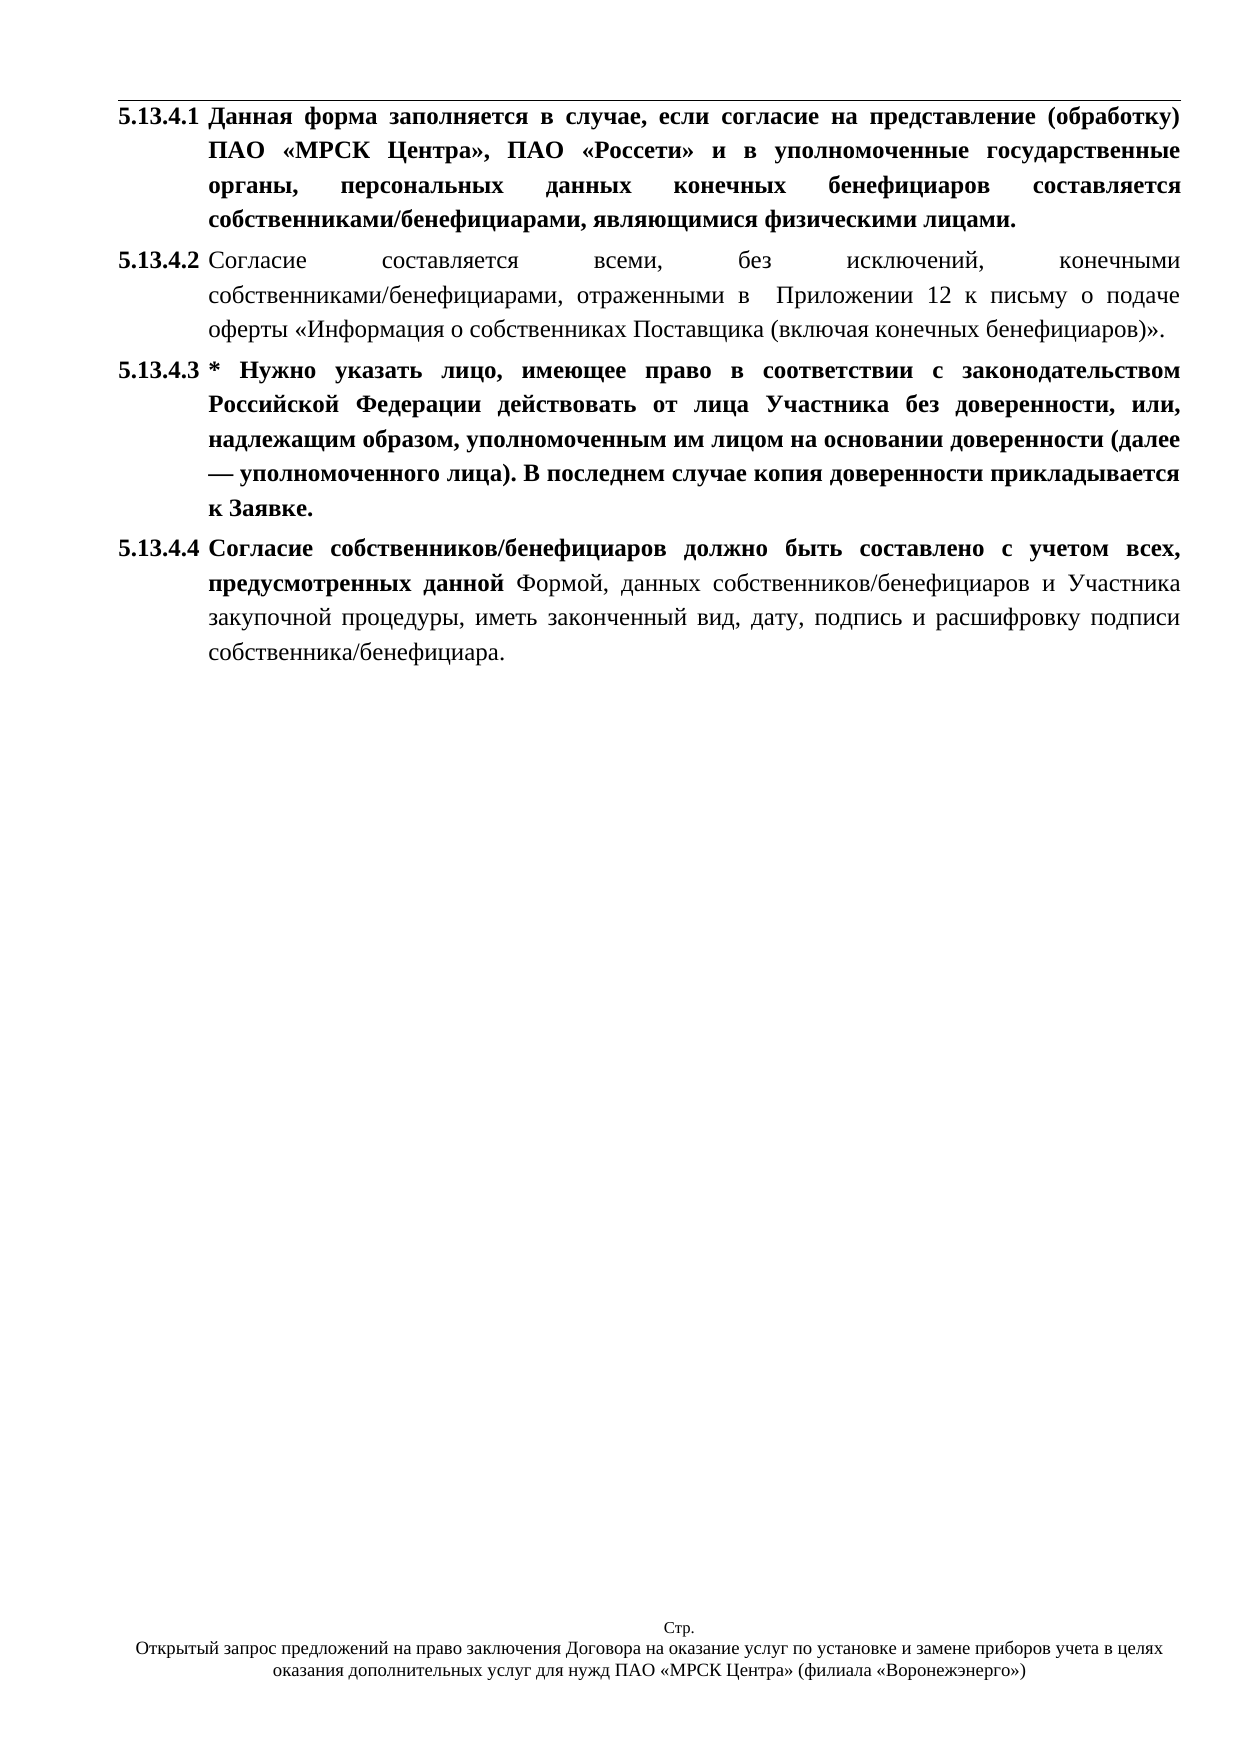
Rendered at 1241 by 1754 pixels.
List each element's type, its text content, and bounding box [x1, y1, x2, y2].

list Согласие собственников/бенефициаров должно быть составлено с учетом всех, предусмотренных данной Формой, данных собственников/бенефициаров и Участника закупочной процедуры, иметь законченный вид, дату, подпись и расшифровку подписи собственника/бенефициара. [118, 533, 1181, 666]
list * Нужно указать лицо, имеющее право в соответствии с законодательством Российской Федерации действовать от лица Участника без доверенности, или, надлежащим образом, уполномоченным им лицом на основании доверенности (далее — уполномоченного лица). В последнем случае копия доверенности прикладывается к Заявке. [118, 355, 1181, 522]
list Данная форма заполняется в случае, если согласие на представление (обработку) ПАО «МРСК Центра», ПАО «Россети» и в уполномоченные государственные органы, персональных данных конечных бенефициаров составляется собственниками/бенефициарами, являющимися физическими лицами. [118, 101, 1181, 233]
list Согласие составляется всеми, без исключений, конечными собственниками/бенефициарами, отраженными в Приложении 12 к письму о подаче оферты «Информация о собственниках Поставщика (включая конечных бенефициаров)». [118, 245, 1181, 343]
